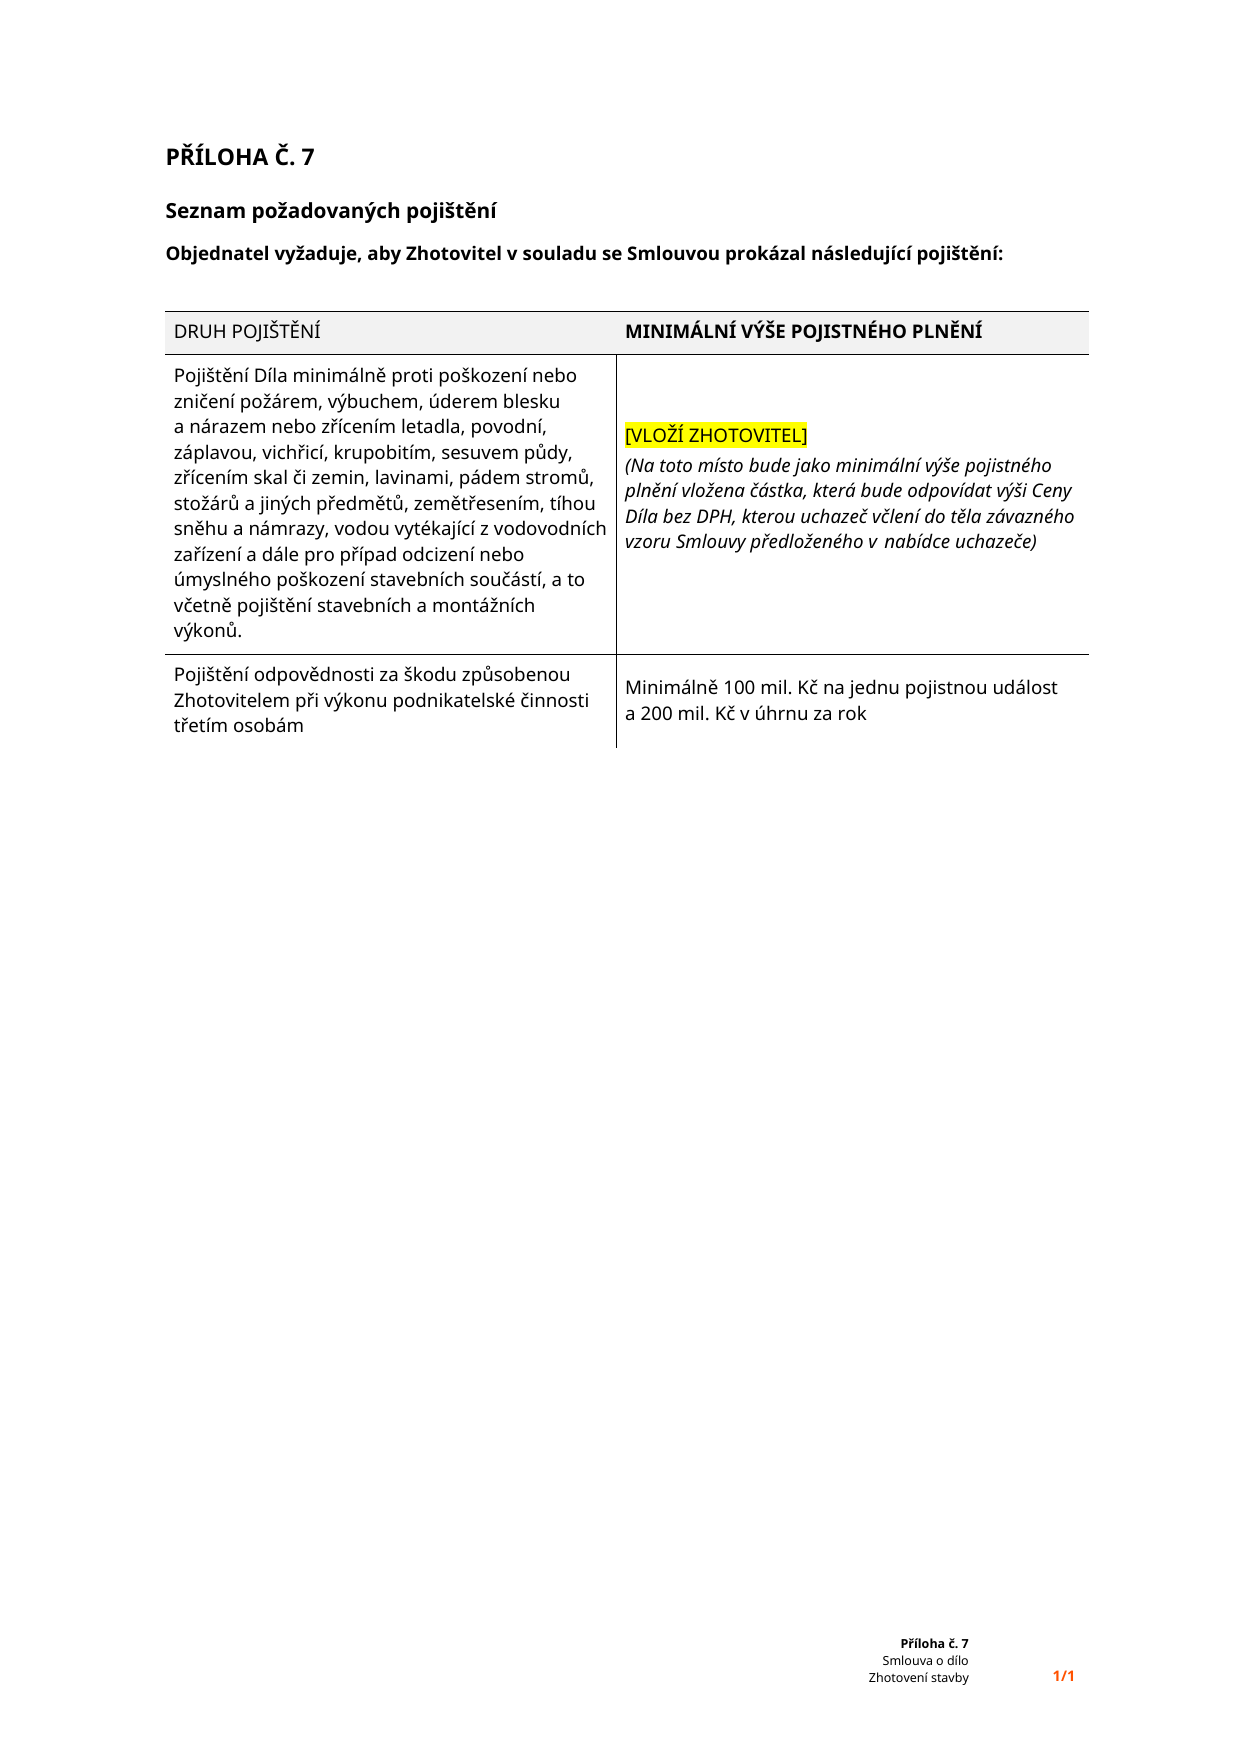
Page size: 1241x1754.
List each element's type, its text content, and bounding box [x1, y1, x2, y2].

table_cell [VLOŽÍ ZHOTOVITEL] (Na toto místo bude jako minimální výše pojistného plnění vložena částka, která bude odpovídat výši Ceny Díla bez DPH, kterou uchazeč včlení do těla závazného vzoru Smlouvy předloženého v nabídce uchazeče) [617, 355, 1089, 653]
table_cell Minimálně 100 mil. Kč na jednu pojistnou událost a 200 mil. Kč v úhrnu za rok [617, 655, 1089, 748]
table_header DRUH POJIŠTĚNÍ [165, 312, 617, 354]
text Příloha č. 7 [165, 141, 1075, 173]
text Objednatel vyžaduje, aby Zhotovitel v souladu se Smlouvou prokázal následující pojištění: [165, 240, 1075, 266]
table_cell Pojištění odpovědnosti za škodu způsobenou Zhotovitelem při výkonu podnikatelské činnosti třetím osobám [165, 655, 616, 748]
table_header MINIMÁLNÍ VÝŠE POJISTNÉHO PLNĚNÍ [617, 312, 1089, 354]
text Seznam požadovaných pojištění [165, 197, 1075, 225]
table_cell Pojištění Díla minimálně proti poškození nebo zničení požárem, výbuchem, úderem blesku a nárazem nebo zřícením letadla, povodní, záplavou, vichřicí, krupobitím, sesuvem půdy, zřícením skal či zemin, lavinami, pádem stromů, stožárů a jiných předmětů, zemětřesením, tíhou sněhu a námrazy, vodou vytékající z vodovodních zařízení a dále pro případ odcizení nebo úmyslného poškození stavebních součástí, a to včetně pojištění stavebních a montážních výkonů. [165, 355, 616, 653]
